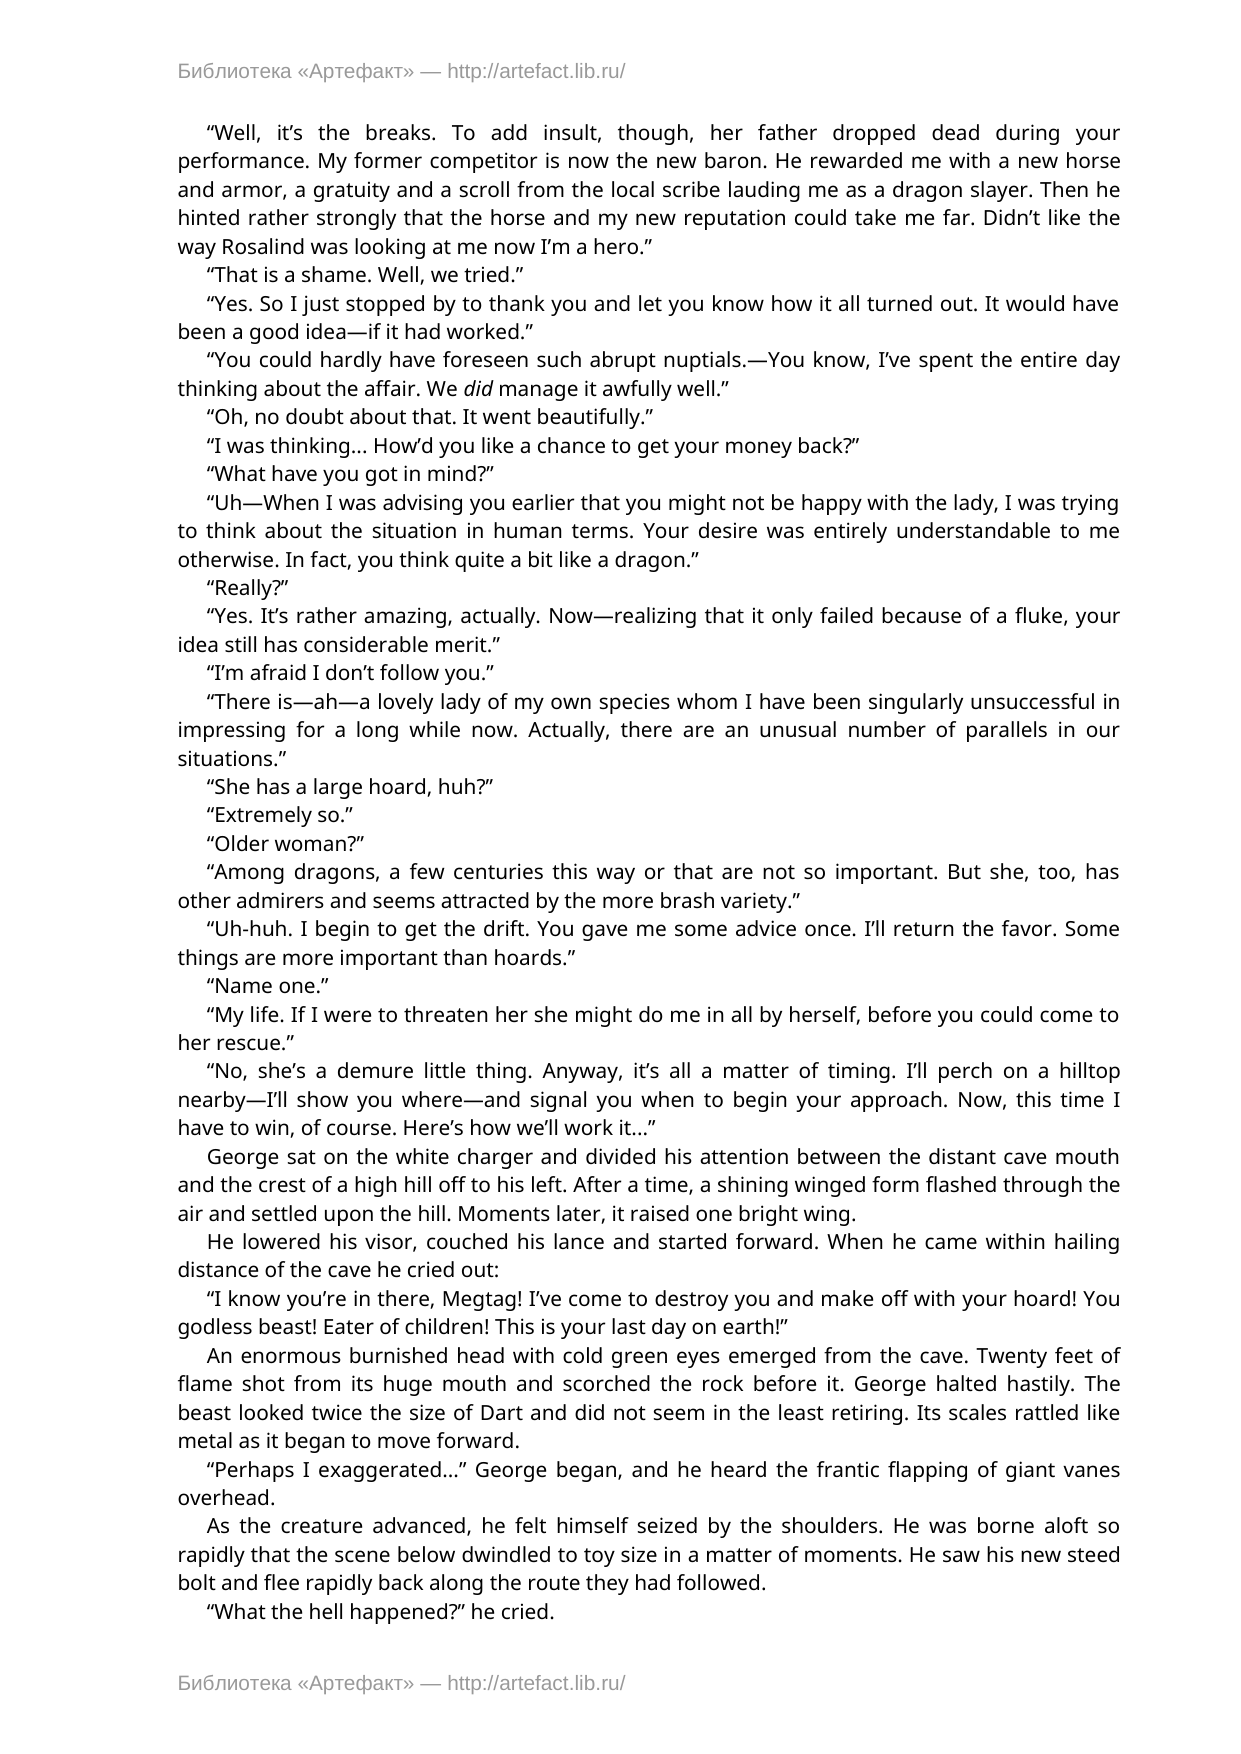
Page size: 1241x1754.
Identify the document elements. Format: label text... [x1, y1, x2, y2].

text “Yes. So I just stopped by to thank you and let you know how it all turned out. It would have been a good idea—if it had worked.” [177, 289, 1122, 346]
text “Well, it’s the breaks. To add insult, though, her father dropped dead during your performance. My former competitor is now the new baron. He rewarded me with a new horse and armor, a gratuity and a scroll from the local scribe lauding me as a dragon slayer. Then he hinted rather strongly that the horse and my new reputation could take me far. Didn’t like the way Rosalind was looking at me now I’m a hero.” [177, 118, 1122, 260]
text “Really?” [177, 573, 1122, 602]
text “Oh, no doubt about that. It went beautifully.” [177, 402, 1122, 431]
text “I’m afraid I don’t follow you.” [177, 658, 1122, 687]
text “She has a large hoard, huh?” [177, 772, 1122, 801]
text “That is a shame. Well, we tried.” [177, 260, 1122, 289]
text “Uh-huh. I begin to get the drift. You gave me some advice once. I’ll return the favor. Some things are more important than hoards.” [177, 914, 1122, 971]
text “Among dragons, a few centuries this way or that are not so important. But she, too, has other admirers and seems attracted by the more brash variety.” [177, 857, 1122, 914]
text He lowered his visor, couched his lance and started forward. When he came within hailing distance of the cave he cried out: [177, 1227, 1122, 1284]
text “You could hardly have foreseen such abrupt nuptials.—You know, I’ve spent the entire day thinking about the affair. We did manage it awfully well.” [177, 346, 1122, 402]
text “What have you got in mind?” [177, 459, 1122, 488]
text As the creature advanced, he felt himself seized by the shoulders. He was borne aloft so rapidly that the scene below dwindled to toy size in a matter of moments. He saw his new steed bolt and flee rapidly back along the route they had followed. [177, 1512, 1122, 1597]
text “My life. If I were to threaten her she might do me in all by herself, before you could come to her rescue.” [177, 1000, 1122, 1057]
text “Uh—When I was advising you earlier that you might not be happy with the lady, I was trying to think about the situation in human terms. Your desire was entirely understandable to me otherwise. In fact, you think quite a bit like a dragon.” [177, 488, 1122, 573]
text “I know you’re in there, Megtag! I’ve come to destroy you and make off with your hoard! You godless beast! Eater of children! This is your last day on earth!” [177, 1284, 1122, 1341]
text “Name one.” [177, 971, 1122, 1000]
text “Perhaps I exaggerated...” George began, and he heard the frantic flapping of giant vanes overhead. [177, 1455, 1122, 1512]
text “Older woman?” [177, 829, 1122, 857]
text “What the hell happened?” he cried. [177, 1597, 1122, 1625]
text “There is—ah—a lovely lady of my own species whom I have been singularly unsuccessful in impressing for a long while now. Actually, there are an unusual number of parallels in our situations.” [177, 687, 1122, 772]
text “Extremely so.” [177, 801, 1122, 829]
text An enormous burnished head with cold green eyes emerged from the cave. Twenty feet of flame shot from its huge mouth and scorched the rock before it. George halted hastily. The beast looked twice the size of Dart and did not seem in the least retiring. Its scales rattled like metal as it began to move forward. [177, 1341, 1122, 1455]
text George sat on the white charger and divided his attention between the distant cave mouth and the crest of a high hill off to his left. After a time, a shining winged form flashed through the air and settled upon the hill. Moments later, it raised one bright wing. [177, 1142, 1122, 1227]
text “I was thinking... How’d you like a chance to get your money back?” [177, 431, 1122, 459]
text “No, she’s a demure little thing. Anyway, it’s all a matter of timing. I’ll perch on a hilltop nearby—I’ll show you where—and signal you when to begin your approach. Now, this time I have to win, of course. Here’s how we’ll work it...” [177, 1057, 1122, 1142]
text “Yes. It’s rather amazing, actually. Now—realizing that it only failed because of a fluke, your idea still has considerable merit.” [177, 602, 1122, 658]
